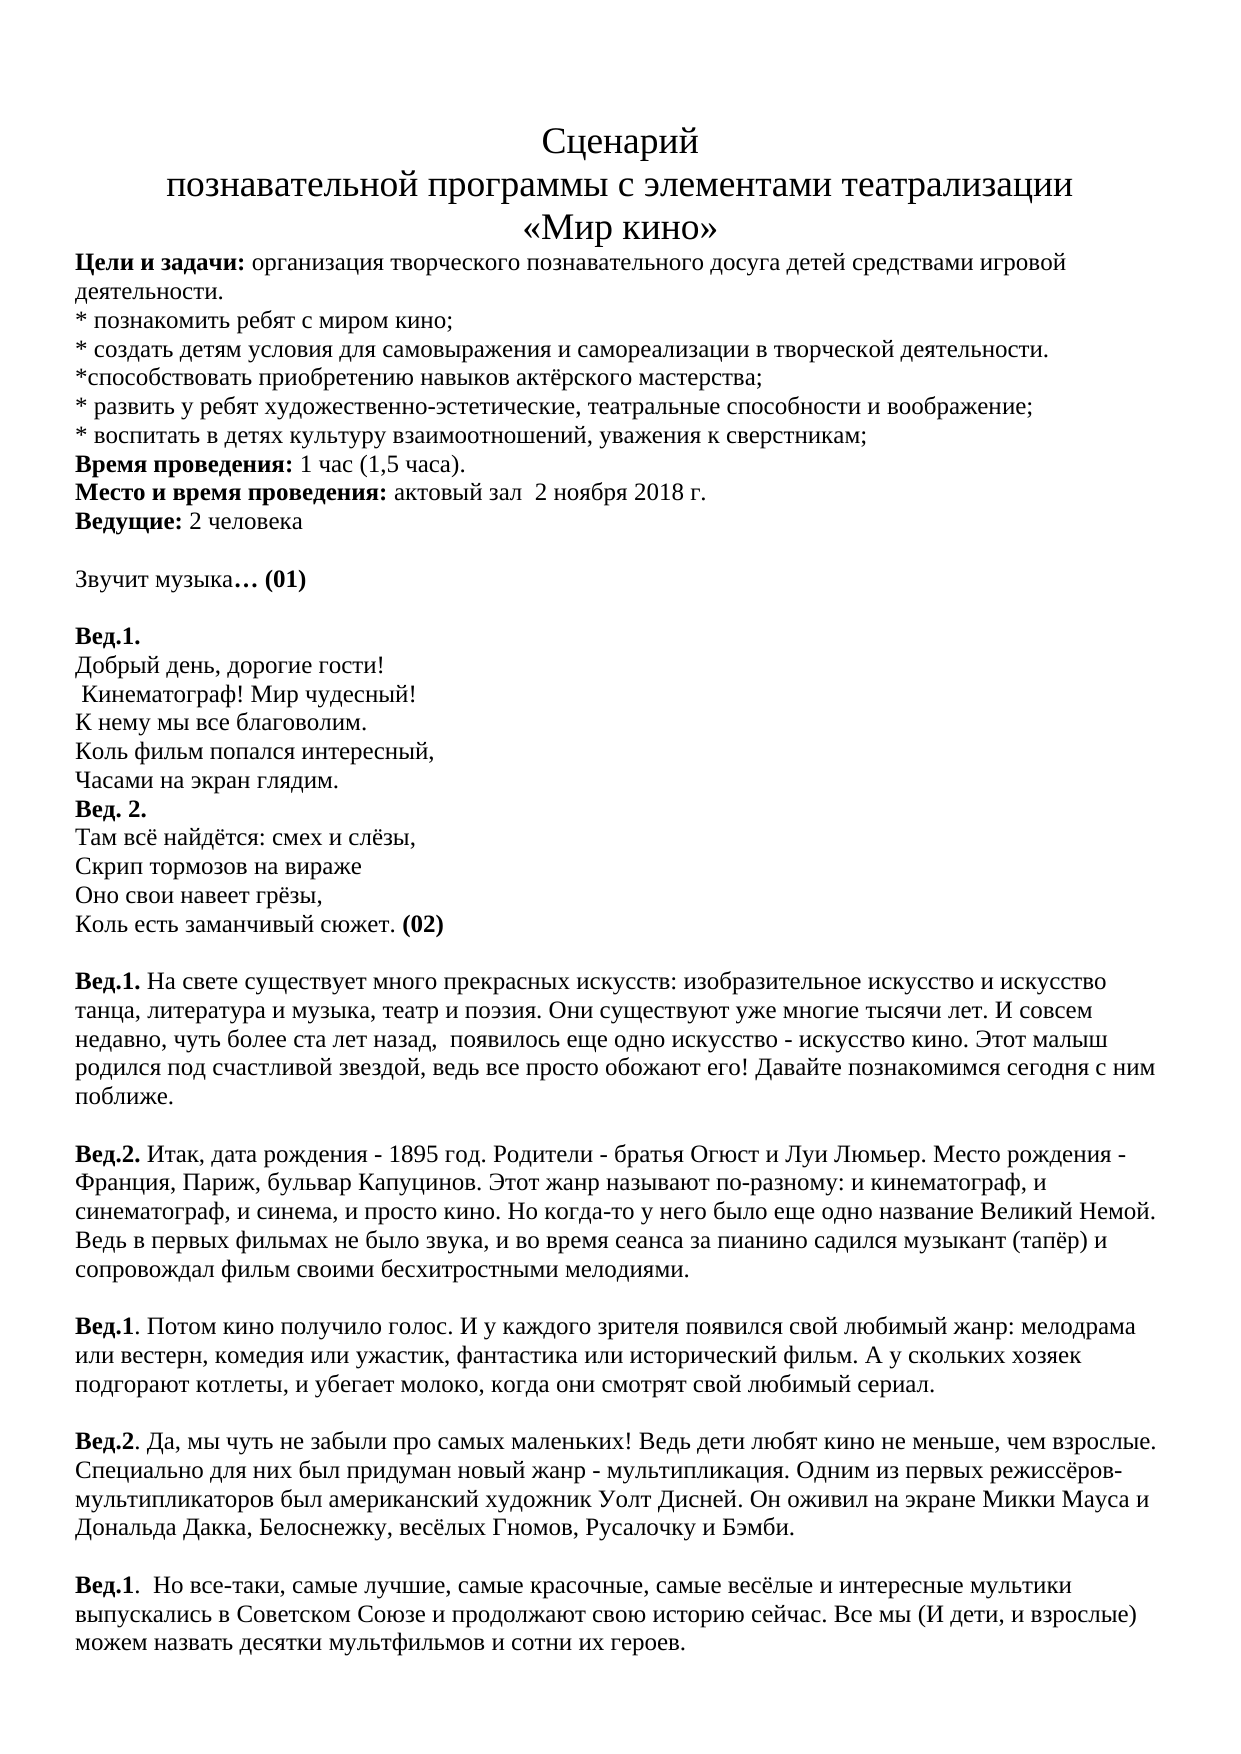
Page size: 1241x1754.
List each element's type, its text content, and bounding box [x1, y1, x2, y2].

text Добрый день, дорогие гости! [75, 650, 1165, 679]
text * воспитать в детях культуру взаимоотношений, уважения к сверстникам; [75, 420, 1165, 449]
text познавательной программы с элементами театрализации [75, 161, 1165, 204]
text Коль есть заманчивый сюжет. (02) [75, 909, 1165, 937]
text Вед.2. Итак, дата рождения - 1895 год. Родители - братья Огюст и Луи Люмьер. Место рождения -Франция, Париж, бульвар Капуцинов. Этот жанр называют по-разному: и кинематограф, и синематограф, и синема, и просто кино. Но когда-то у него было еще одно название Великий Немой. Ведь в первых фильмах не было звука, и во время сеанса за пианино садился музыкант (тапёр) и сопровождал фильм своими бесхитростными мелодиями. [75, 1139, 1165, 1282]
text *способствовать приобретению навыков актёрского мастерства; [75, 362, 1165, 391]
text К нему мы все благоволим. [75, 707, 1165, 736]
text Вед.1. Потом кино получило голос. И у каждого зрителя появился свой любимый жанр: мелодрама или вестерн, комедия или ужастик, фантастика или исторический фильм. А у скольких хозяек подгорают котлеты, и убегает молоко, когда они смотрят свой любимый сериал. [75, 1311, 1165, 1397]
text Вед.2. Да, мы чуть не забыли про самых маленьких! Ведь дети любят кино не меньше, чем взрослые. Специально для них был придуман новый жанр - мультипликация. Одним из первых режиссёров-мультипликаторов был американский художник Уолт Дисней. Он оживил на экране Микки Мауса и Дональда Дакка, Белоснежку, весёлых Гномов, Русалочку и Бэмби. [75, 1426, 1165, 1541]
text Цели и задачи: организация творческого познавательного досуга детей средствами игровой деятельности. [75, 247, 1165, 305]
text * развить у ребят художественно-эстетические, театральные способности и воображение; [75, 391, 1165, 420]
text Вед.1. [75, 621, 1165, 650]
text Место и время проведения: актовый зал 2 ноября 2018 г. [75, 477, 1165, 506]
text Коль фильм попался интересный, [75, 736, 1165, 765]
text Скрип тормозов на вираже [75, 851, 1165, 880]
text Вед. 2. [75, 794, 1165, 822]
text Там всё найдётся: смех и слёзы, [75, 822, 1165, 851]
text «Мир кино» [75, 204, 1165, 247]
text Оно свои навеет грёзы, [75, 880, 1165, 909]
text * создать детям условия для самовыражения и самореализации в творческой деятельности. [75, 334, 1165, 362]
text Кинематограф! Мир чудесный! [75, 679, 1165, 707]
text Сценарий [75, 118, 1165, 161]
text Звучит музыка… (01) [75, 564, 1165, 592]
text * познакомить ребят с миром кино; [75, 305, 1165, 334]
text Вед.1. Но все-таки, самые лучшие, самые красочные, самые весёлые и интересные мультики выпускались в Советском Союзе и продолжают свою историю сейчас. Все мы (И дети, и взрослые) можем назвать десятки мультфильмов и сотни их героев. [75, 1570, 1165, 1656]
text Вед.1. На свете существует много прекрасных искусств: изобразительное искусство и искусство танца, литература и музыка, театр и поэзия. Они существуют уже многие тысячи лет. И совсем недавно, чуть более ста лет назад, появилось еще одно искусство - искусство кино. Этот малыш родился под счастливой звездой, ведь все просто обожают его! Давайте познакомимся сегодня с ним поближе. [75, 966, 1165, 1110]
text Время проведения: 1 час (1,5 часа). [75, 449, 1165, 477]
text Часами на экран глядим. [75, 765, 1165, 794]
text Ведущие: 2 человека [75, 506, 1165, 535]
